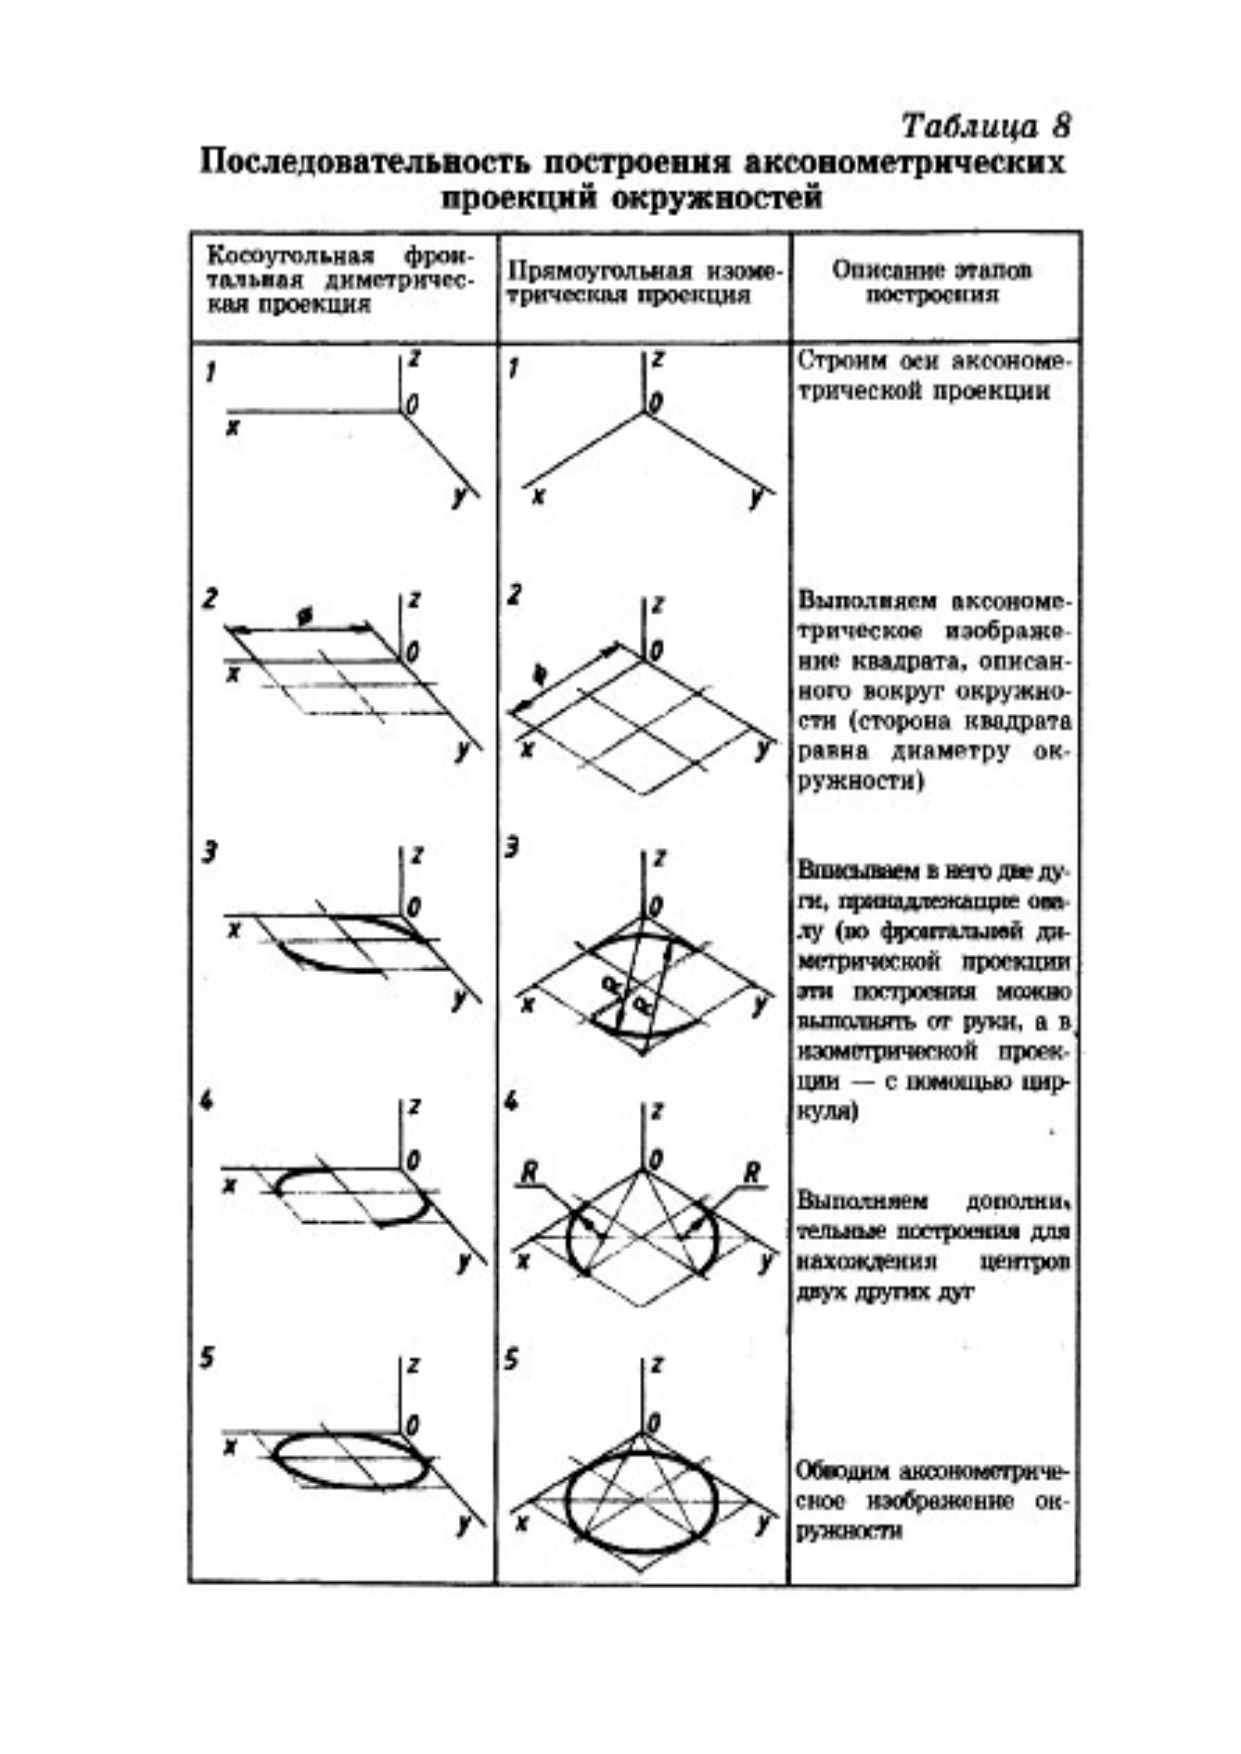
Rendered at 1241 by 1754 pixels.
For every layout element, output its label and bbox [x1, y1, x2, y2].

picture [177, 73, 1101, 1609]
